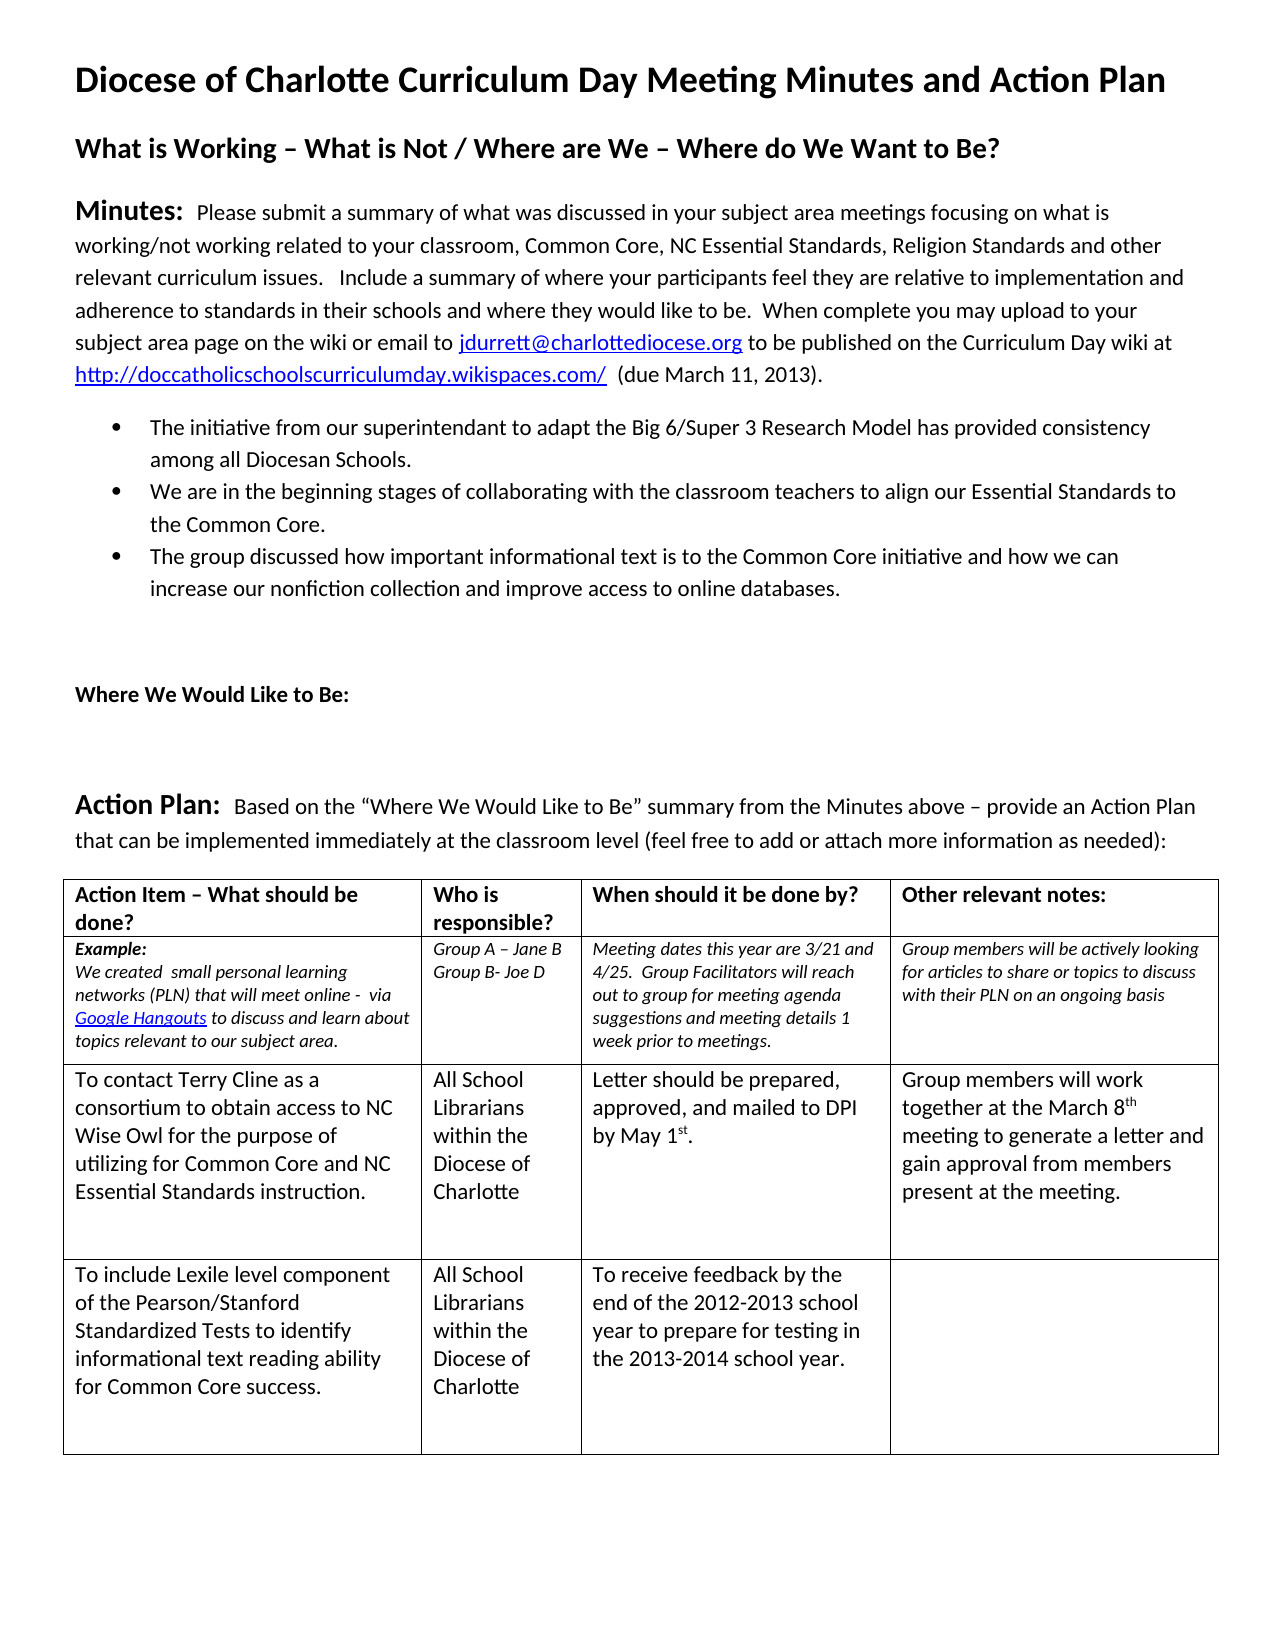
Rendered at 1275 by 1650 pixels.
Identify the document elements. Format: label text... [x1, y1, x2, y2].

table_header Who is responsible? [422, 880, 581, 936]
text Minutes: Please submit a summary of what was discussed in your subject area meetings focusing on what is working/not working related to your classroom, Common Core, NC Essential Standards, Religion Standards and other relevant curriculum issues. Include a summary of where your participants feel they are relative to implementation and adherence to standards in their schools and where they would like to be. When complete you may upload to your subject area page on the wiki or email to jdurrett@charlottediocese.org to be published on the Curriculum Day wiki at http://doccatholicschoolscurriculumday.wikispaces.com/ (due March 11, 2013). [75, 192, 1200, 388]
text What is Working – What is Not / Where are We – Where do We Want to Be? [75, 130, 1200, 165]
table_cell All School Librarians within the Diocese of Charlotte [422, 1065, 581, 1259]
table_cell Example: We created small personal learning networks (PLN) that will meet online - via Google Hangouts to discuss and learn about topics relevant to our subject area. [64, 937, 421, 1064]
table_header When should it be done by? [582, 880, 890, 936]
table_cell Meeting dates this year are 3/21 and 4/25. Group Facilitators will reach out to group for meeting agenda suggestions and meeting details 1 week prior to meetings. [582, 937, 890, 1064]
text Action Plan: Based on the “Where We Would Like to Be” summary from the Minutes above – provide an Action Plan that can be implemented immediately at the classroom level (feel free to add or attach more information as needed): [75, 786, 1200, 854]
table_cell To include Lexile level component of the Pearson/Stanford Standardized Tests to identify informational text reading ability for Common Core success. [64, 1260, 421, 1454]
table_cell Group members will work together at the March 8th meeting to generate a letter and gain approval from members present at the meeting. [891, 1065, 1218, 1259]
text Diocese of Charlotte Curriculum Day Meeting Minutes and Action Plan [75, 56, 1200, 102]
table_header Action Item – What should be done? [64, 880, 421, 936]
table_cell To contact Terry Cline as a consortium to obtain access to NC Wise Owl for the purpose of utilizing for Common Core and NC Essential Standards instruction. [64, 1065, 421, 1259]
table_cell To receive feedback by the end of the 2012-2013 school year to prepare for testing in the 2013-2014 school year. [582, 1260, 890, 1454]
list The group discussed how important informational text is to the Common Core initiative and how we can increase our nonfiction collection and improve access to online databases. [112, 542, 1200, 602]
table_cell Group members will be actively looking for articles to share or topics to discuss with their PLN on an ongoing basis [891, 937, 1218, 1064]
list We are in the beginning stages of collaborating with the classroom teachers to align our Essential Standards to the Common Core. [112, 477, 1200, 538]
table_header Other relevant notes: [891, 880, 1218, 936]
table_cell Group A – Jane B Group B- Joe D [422, 937, 581, 1064]
list The initiative from our superintendant to adapt the Big 6/Super 3 Research Model has provided consistency among all Diocesan Schools. [112, 413, 1200, 473]
text Where We Would Like to Be: [75, 680, 1200, 708]
table_cell [891, 1260, 1218, 1454]
table_cell Letter should be prepared, approved, and mailed to DPI by May 1st. [582, 1065, 890, 1259]
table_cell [422, 1260, 581, 1454]
